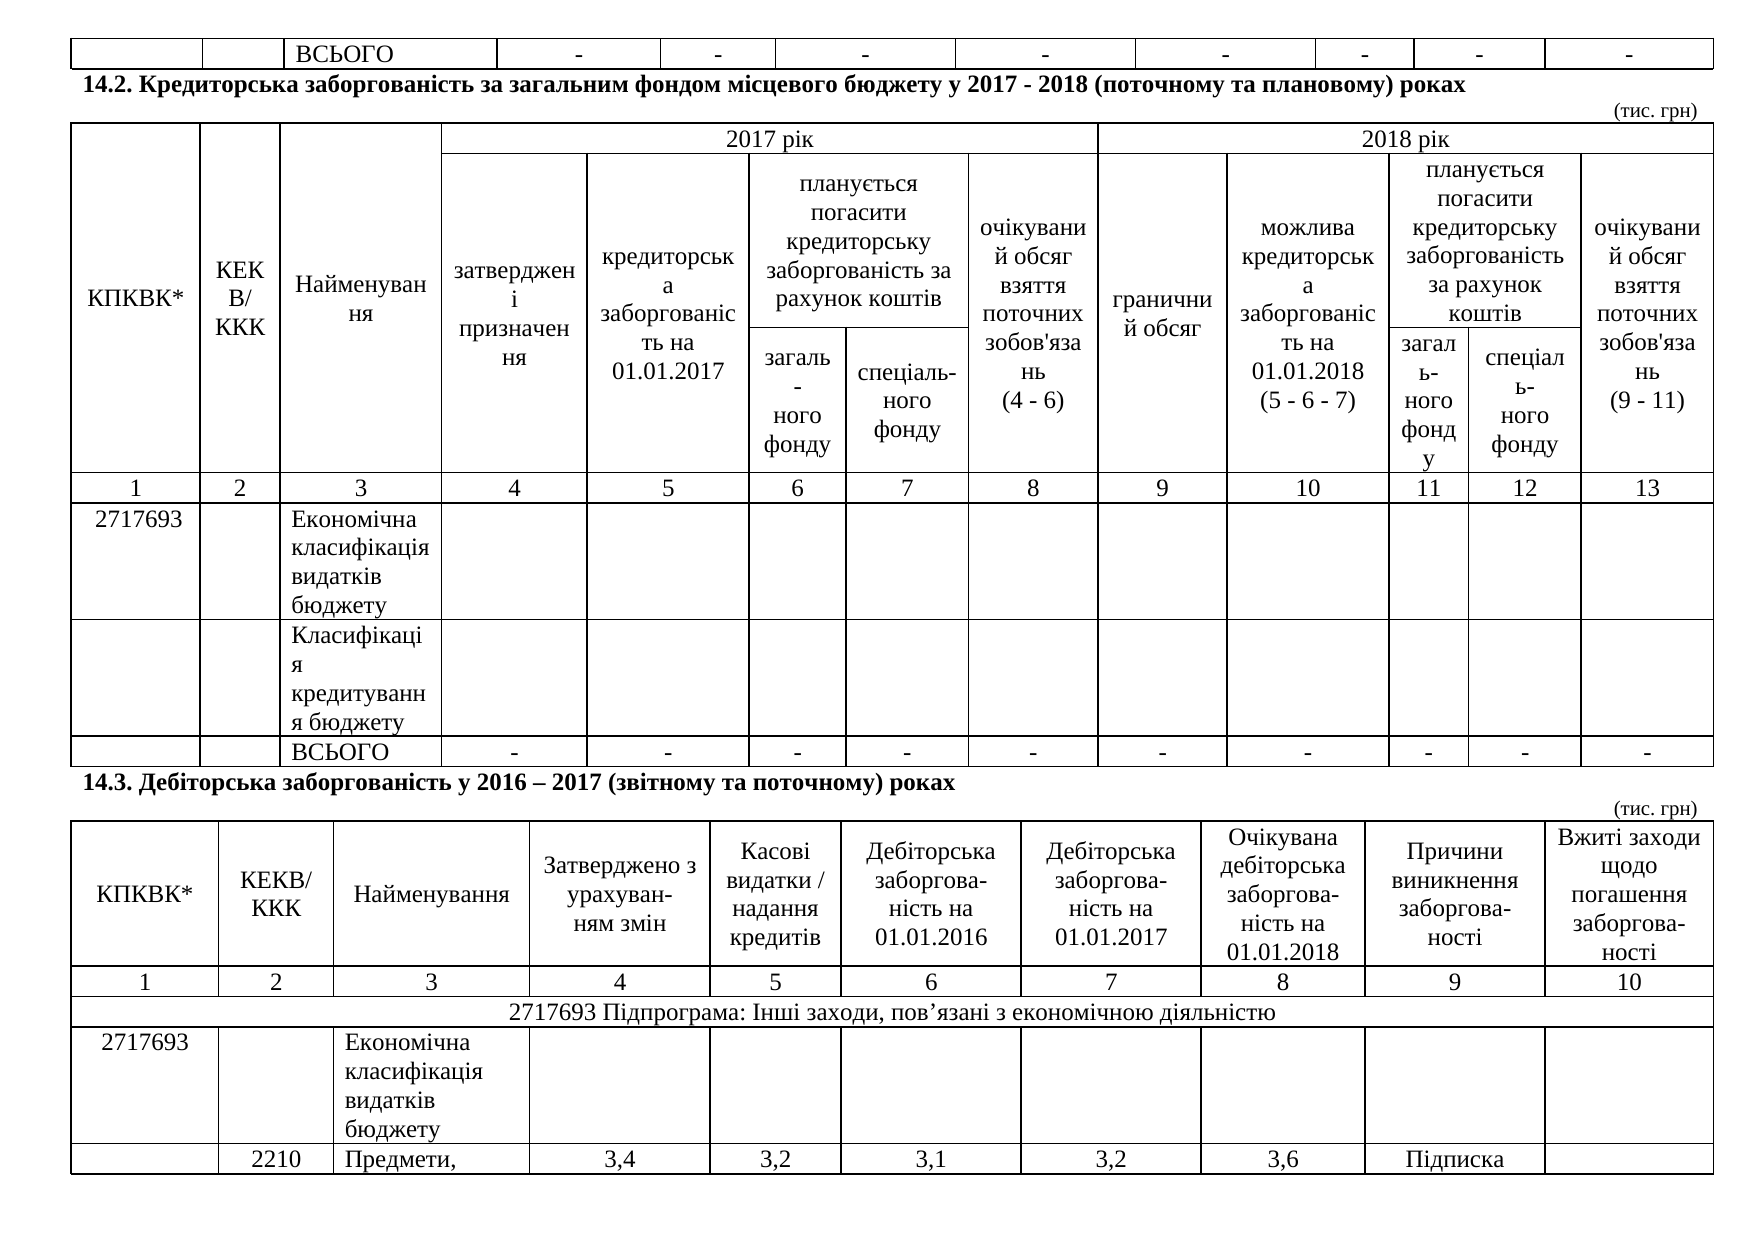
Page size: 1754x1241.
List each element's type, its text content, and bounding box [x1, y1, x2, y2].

table_cell 9 [1366, 967, 1544, 996]
table_cell - [1136, 39, 1315, 68]
table_header Дебіторська заборгова- ність на 01.01.2017 [1022, 822, 1200, 965]
table_cell 3,2 [1022, 1144, 1200, 1173]
table_cell [1546, 1028, 1713, 1142]
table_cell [1366, 1144, 1544, 1173]
table_header 2018 рік [1099, 124, 1713, 152]
table_cell - [1415, 39, 1544, 68]
table_cell [219, 1028, 333, 1142]
table_cell 8 [1202, 967, 1364, 996]
table_cell - [1228, 737, 1388, 766]
table_cell 13 [1582, 473, 1713, 502]
table_header Причини виникнення заборгова- ності [1366, 822, 1544, 965]
table_cell [711, 1028, 840, 1142]
table_header КЕКВ/ ККК [219, 822, 333, 965]
table_cell 3,6 [1202, 1144, 1364, 1173]
table_cell [1390, 620, 1468, 735]
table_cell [334, 1144, 529, 1173]
table_cell 10 [1546, 967, 1713, 996]
table_cell [203, 39, 283, 68]
table_header Дебіторська заборгова- ність на 01.01.2016 [842, 822, 1020, 965]
table_cell [1709, 70, 1713, 122]
table_cell 12 [1469, 473, 1580, 502]
table_cell затверджені призначення [442, 154, 586, 472]
table_cell [1469, 620, 1580, 735]
table_cell [588, 620, 748, 735]
table_cell [72, 1144, 218, 1173]
table_cell - [750, 737, 845, 766]
table_cell - [776, 39, 955, 68]
table_cell граничний обсяг [1099, 154, 1226, 472]
table_cell [1366, 1028, 1544, 1142]
table_cell [72, 737, 199, 766]
table_cell можлива кредиторська заборгованість на 01.01.2018 (5 - 6 - 7) [1228, 154, 1388, 472]
table_cell 6 [842, 967, 1020, 996]
table_cell - [956, 39, 1135, 68]
table_cell [1582, 620, 1713, 735]
table_cell 2 [201, 473, 279, 502]
table_header Затверджено з урахуван- ням змін [530, 822, 709, 965]
table_cell Економічна класифікація видатків бюджету [334, 1028, 529, 1142]
table_cell - [588, 737, 748, 766]
table_cell 3,4 [530, 1144, 709, 1173]
table_cell [1099, 504, 1226, 619]
table_cell [847, 620, 968, 735]
table_cell [442, 620, 586, 735]
table_cell 8 [969, 473, 1097, 502]
table_cell - [498, 39, 660, 68]
table_cell [1022, 1028, 1200, 1142]
table_cell [1469, 504, 1580, 619]
table_cell - [442, 737, 586, 766]
table_cell - [1390, 737, 1468, 766]
table_cell 2210 [219, 1144, 333, 1173]
table_header КПКВК* [72, 822, 218, 965]
table_cell [750, 620, 845, 735]
table_cell 9 [1099, 473, 1226, 502]
table_cell [1202, 1028, 1364, 1142]
table_cell [1390, 504, 1468, 619]
table_header Найменування [281, 124, 441, 472]
table_cell [201, 504, 279, 619]
table_cell 3 [281, 473, 441, 502]
table_cell - [1582, 737, 1713, 766]
table_cell [588, 504, 748, 619]
table_cell 3,1 [842, 1144, 1020, 1173]
table_cell спеціаль- ного фонду [847, 328, 968, 472]
table_cell 11 [1390, 473, 1468, 502]
table_cell [530, 1028, 709, 1142]
table_cell 14.3. Дебіторська заборгованість у 2016 – 2017 (звітному та поточному) роках (тис. грн) [71, 767, 1708, 820]
table_cell 1 [72, 473, 199, 502]
table_cell 4 [442, 473, 586, 502]
table_cell 2717693 [72, 504, 199, 619]
table_cell - [1099, 737, 1226, 766]
table_cell кредиторська заборгованість на 01.01.2017 [588, 154, 748, 472]
table_cell 5 [711, 967, 840, 996]
table_cell планується погасити кредиторську заборгованість за рахунок коштів [1390, 154, 1580, 327]
table_cell [1099, 620, 1226, 735]
table_cell - [847, 737, 968, 766]
table_cell [1228, 504, 1388, 619]
table_cell [969, 504, 1097, 619]
table_cell 4 [530, 967, 709, 996]
table_cell загаль- ного фонду [1390, 328, 1468, 472]
table_cell 2 [219, 967, 333, 996]
table_cell Класифікація кредитування бюджету [281, 620, 441, 735]
table_cell [201, 620, 279, 735]
table_cell - [1316, 39, 1413, 68]
table_cell 2717693 [72, 1028, 218, 1142]
table_header КПКВК* [72, 124, 199, 472]
table_cell 1 [72, 967, 218, 996]
table_cell - [661, 39, 775, 68]
table_cell - [1546, 39, 1713, 68]
table_cell 7 [1022, 967, 1200, 996]
table_cell 3,2 [711, 1144, 840, 1173]
table_header Касові видатки / надання кредитів [711, 822, 840, 965]
table_cell [72, 39, 202, 68]
table_cell 2717693 Підпрограма: Інші заходи, пов’язані з економічною діяльністю [72, 997, 1713, 1026]
table_cell [842, 1028, 1020, 1142]
table_cell загаль- ного фонду [750, 328, 845, 472]
table_cell [969, 620, 1097, 735]
table_cell [201, 737, 279, 766]
table_cell ВСЬОГО [281, 737, 441, 766]
table_header КЕКВ/ ККК [201, 124, 279, 472]
table_cell 6 [750, 473, 845, 502]
table_cell планується погасити кредиторську заборгованість за рахунок коштів [750, 154, 968, 327]
table_cell 14.2. Кредиторська заборгованість за загальним фондом місцевого бюджету у 2017 - 2018 (поточному та плановому) роках (тис. грн) [71, 69, 1708, 122]
table_cell спеціаль- ного фонду [1469, 328, 1580, 472]
table_cell 3 [334, 967, 529, 996]
table_header 2017 рік [442, 124, 1097, 152]
table_cell 7 [847, 473, 968, 502]
table_cell очікуваний обсяг взяття поточних зобов'язань (4 - 6) [969, 154, 1097, 472]
table_cell [1582, 504, 1713, 619]
table_cell [1546, 1144, 1713, 1173]
table_cell Економічна класифікація видатків бюджету [281, 504, 441, 619]
table_cell - [1469, 737, 1580, 766]
table_cell ВСЬОГО [285, 39, 496, 68]
table_cell [1709, 767, 1713, 820]
table_cell [847, 504, 968, 619]
table_header Вжиті заходи щодо погашення заборгова- ності [1546, 822, 1713, 965]
table_header Очікувана дебіторська заборгова- ність на 01.01.2018 [1202, 822, 1364, 965]
table_cell [442, 504, 586, 619]
table_cell [1228, 620, 1388, 735]
table_header Найменування [334, 822, 529, 965]
table_cell [72, 620, 199, 735]
table_cell [750, 504, 845, 619]
table_cell - [969, 737, 1097, 766]
table_cell 5 [588, 473, 748, 502]
table_cell очікуваний обсяг взяття поточних зобов'язань (9 - 11) [1582, 154, 1713, 472]
table_cell 10 [1228, 473, 1388, 502]
